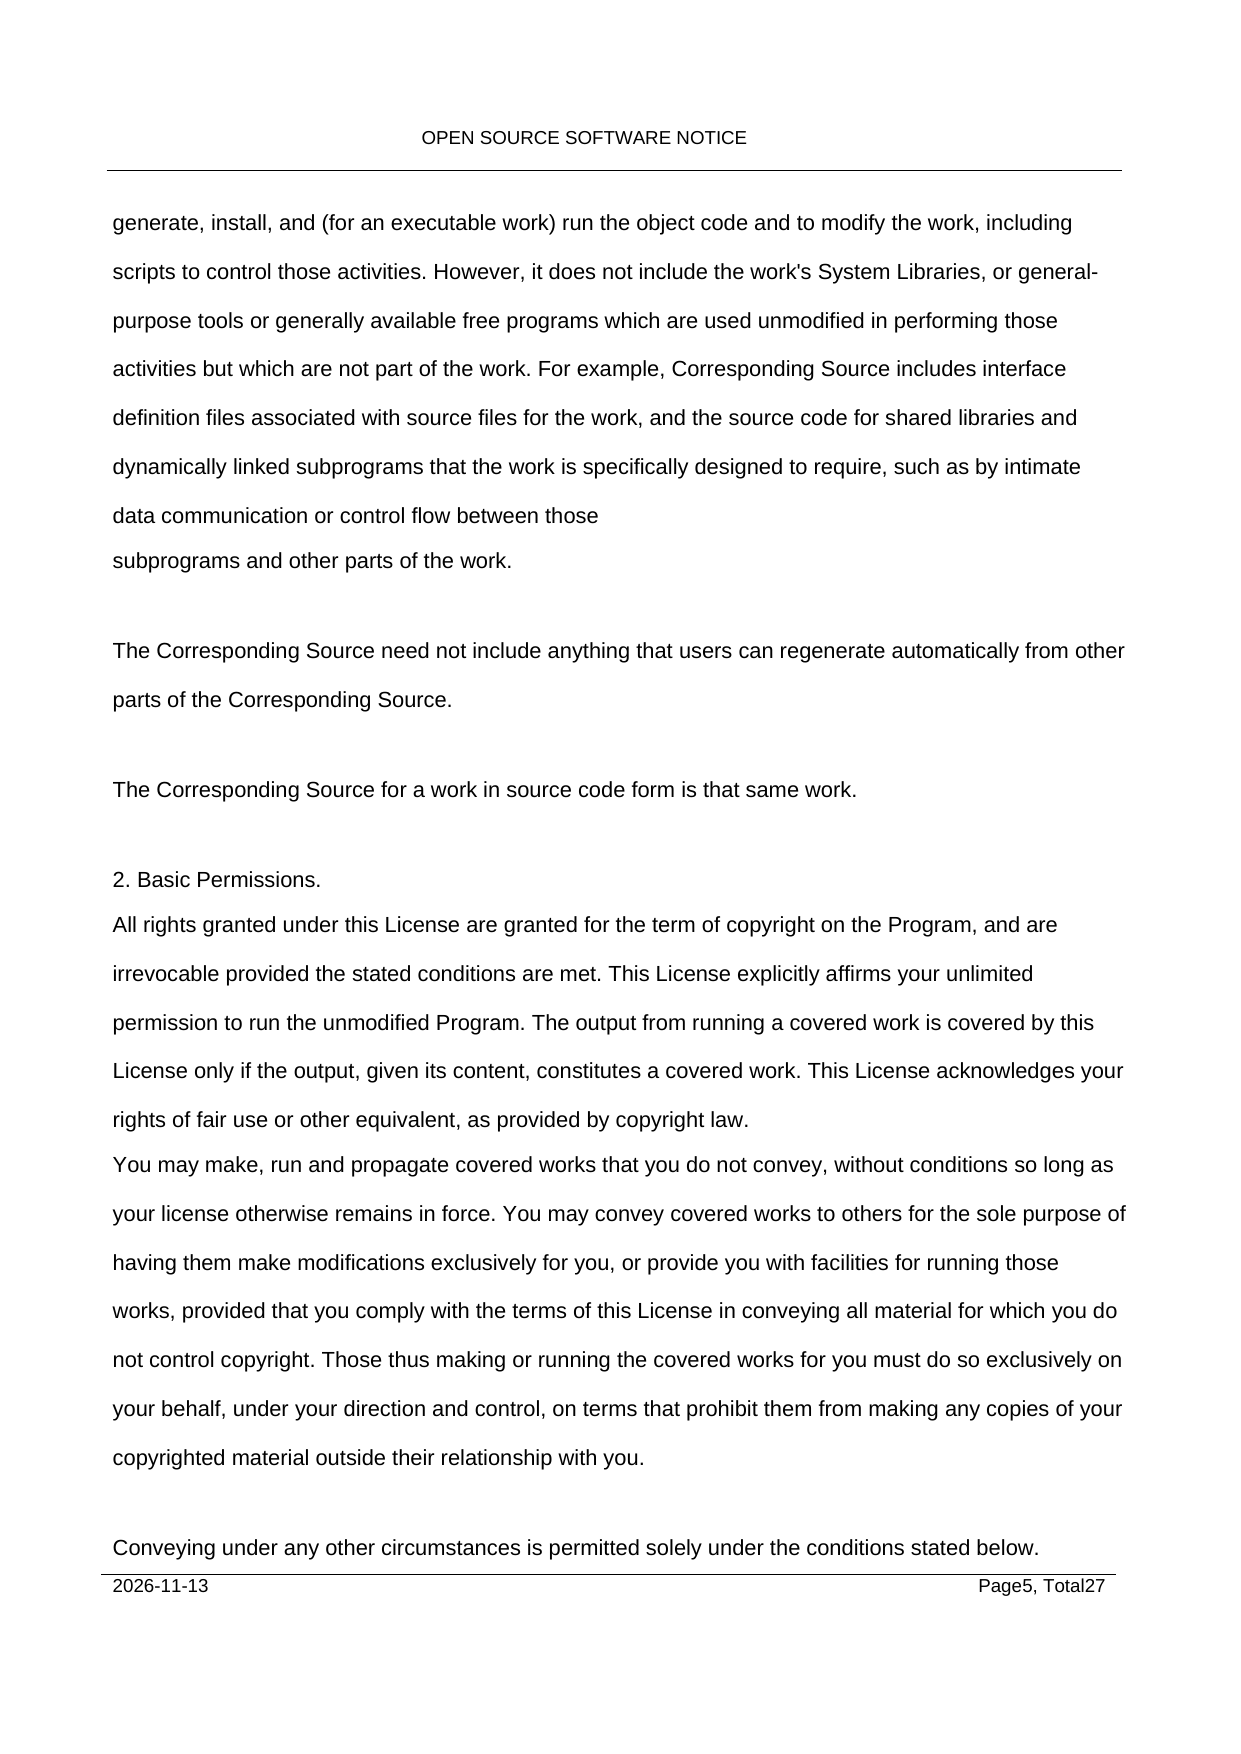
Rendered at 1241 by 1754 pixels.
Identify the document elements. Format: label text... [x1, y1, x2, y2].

text You may make, run and propagate covered works that you do not convey, without conditions so long as your license otherwise remains in force. You may convey covered works to others for the sole purpose of having them make modifications exclusively for you, or provide you with facilities for running those works, provided that you comply with the terms of this License in conveying all material for which you do not control copyright. Those thus making or running the covered works for you must do so exclusively on your behalf, under your direction and control, on terms that prohibit them from making any copies of your copyrighted material outside their relationship with you. [112, 1148, 1128, 1473]
text subprograms and other parts of the work. [112, 544, 1128, 576]
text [112, 1531, 1128, 1564]
text The Corresponding Source need not include anything that users can regenerate automatically from other parts of the Corresponding Source. [112, 634, 1128, 715]
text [112, 206, 1128, 531]
text 2. Basic Permissions. [112, 863, 1128, 896]
text The Corresponding Source for a work in source code form is that same work. [112, 773, 1128, 806]
text All rights granted under this License are granted for the term of copyright on the Program, and are irrevocable provided the stated conditions are met. This License explicitly affirms your unlimited permission to run the unmodified Program. The output from running a covered work is covered by this License only if the output, given its content, constitutes a covered work. This License acknowledges your rights of fair use or other equivalent, as provided by copyright law. [112, 908, 1128, 1136]
